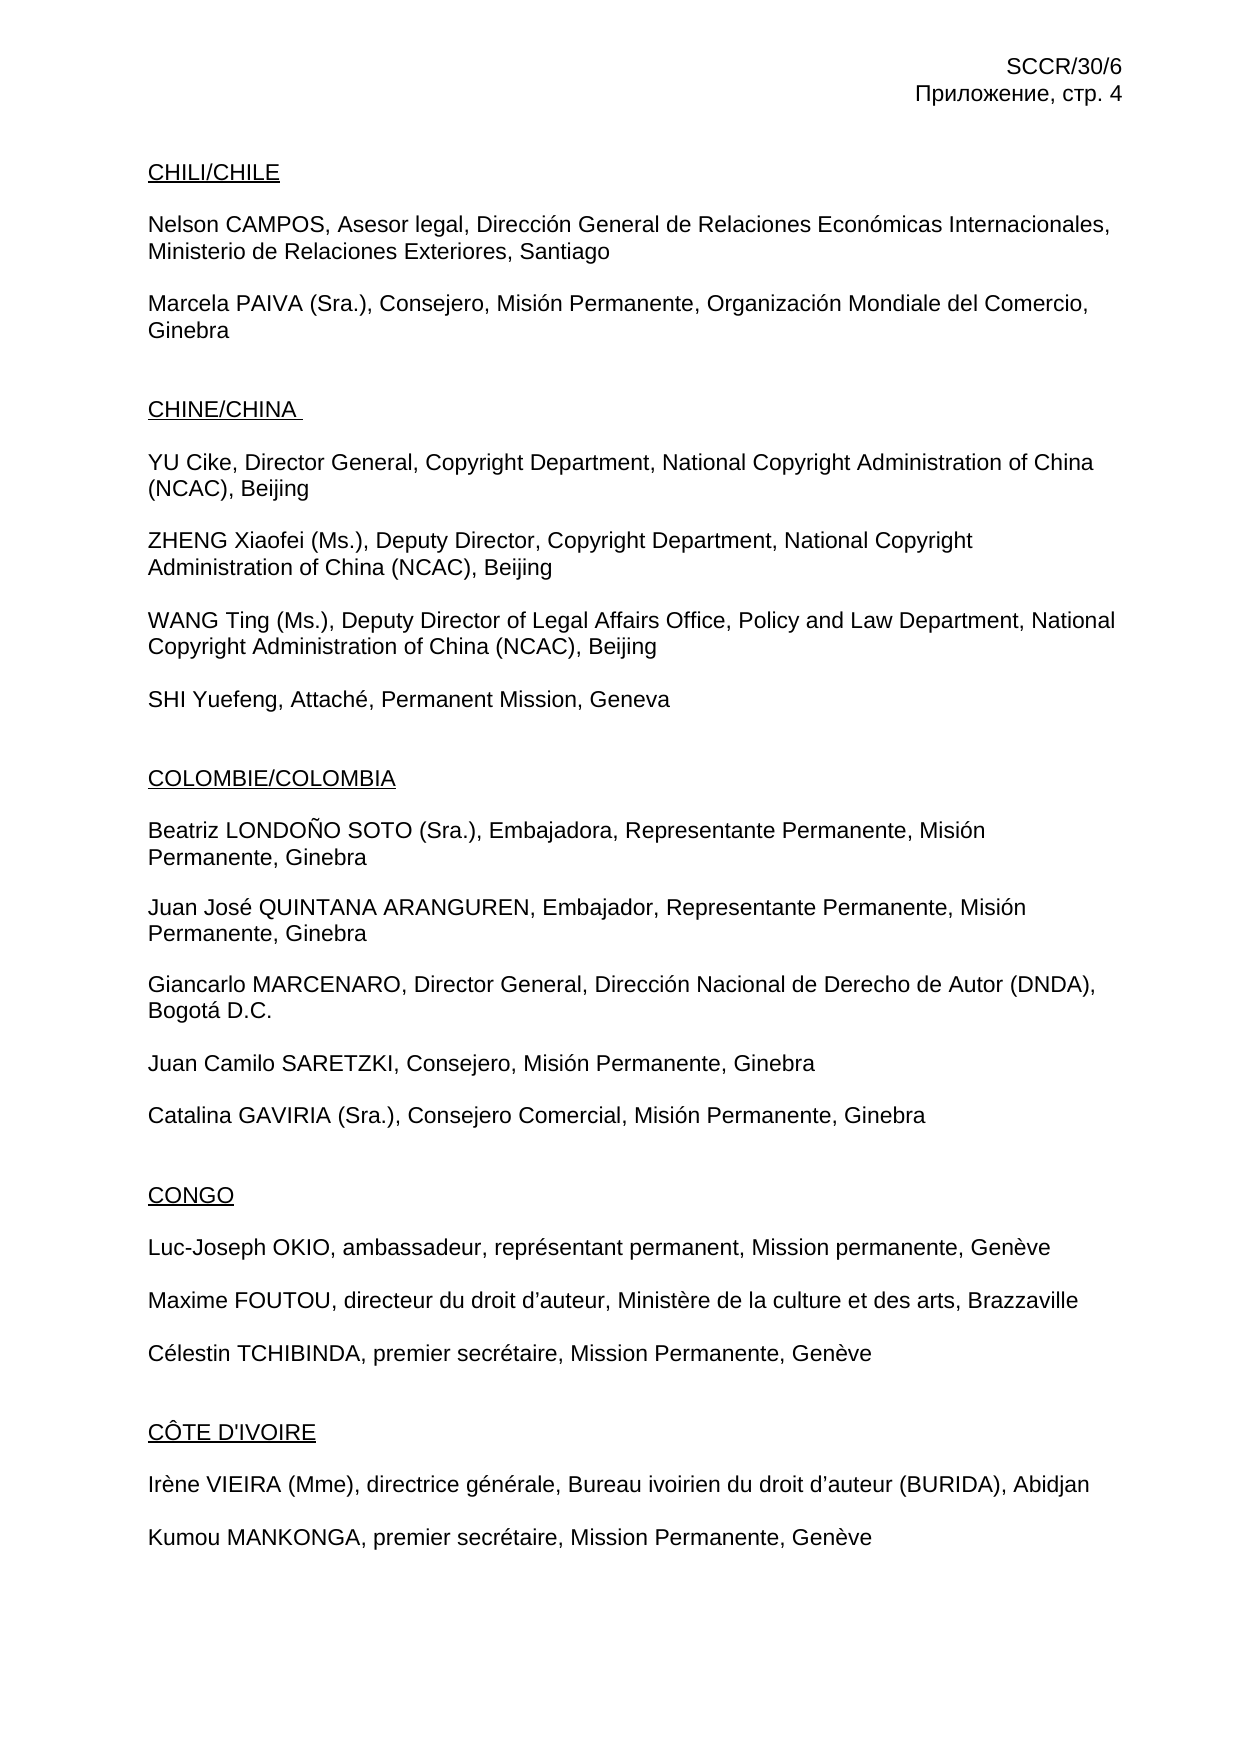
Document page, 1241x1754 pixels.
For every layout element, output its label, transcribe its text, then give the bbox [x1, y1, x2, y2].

text CÔTE D'IVOIRE [148, 1419, 1122, 1445]
text ZHENG Xiaofei (Ms.), Deputy Director, Copyright Department, National Copyright Administration of China (NCAC), Beijing [148, 527, 1122, 580]
text Maxime FOUTOU, directeur du droit d’auteur, Ministère de la culture et des arts, Brazzaville [148, 1287, 1122, 1313]
text Marcela PAIVA (Sra.), Consejero, Misión Permanente, Organización Mondiale del Comercio, Ginebra [148, 290, 1122, 343]
text Catalina GAVIRIA (Sra.), Consejero Comercial, Misión Permanente, Ginebra [148, 1102, 1166, 1129]
text WANG Ting (Ms.), Deputy Director of Legal Affairs Office, Policy and Law Department, National Copyright Administration of China (NCAC), Beijing [148, 607, 1122, 659]
text Célestin TCHIBINDA, premier secrétaire, Mission Permanente, Genève [148, 1340, 1122, 1366]
text YU Cike, Director General, Copyright Department, National Copyright Administration of China (NCAC), Beijing [148, 448, 1122, 501]
text Irène VIEIRA (Mme), directrice générale, Bureau ivoirien du droit d’auteur (BURIDA), Abidjan [148, 1471, 1122, 1498]
text Beatriz LONDOÑO SOTO (Sra.), Embajadora, Representante Permanente, Misión Permanente, Ginebra [148, 817, 1122, 870]
text Giancarlo MARCENARO, Director General, Dirección Nacional de Derecho de Autor (DNDA), Bogotá D.C. [148, 971, 1122, 1023]
text COLOMBIE/COLOMBIA [148, 765, 1122, 791]
text Luc-Joseph OKIO, ambassadeur, représentant permanent, Mission permanente, Genève [148, 1234, 1122, 1261]
text CONGO [148, 1182, 1122, 1208]
text CHINE/CHINA [148, 396, 1122, 422]
text CHILI/CHILE [148, 158, 1122, 185]
text SHI Yuefeng, Attaché, Permanent Mission, Geneva [148, 686, 1122, 712]
text Nelson CAMPOS, Asesor legal, Dirección General de Relaciones Económicas Internacionales, Ministerio de Relaciones Exteriores, Santiago [148, 211, 1122, 264]
text Kumou MANKONGA, premier secrétaire, Mission Permanente, Genève [148, 1524, 1122, 1551]
text Juan Camilo SARETZKI, Consejero, Misión Permanente, Ginebra [148, 1050, 1122, 1076]
text Juan José QUINTANA ARANGUREN, Embajador, Representante Permanente, Misión Permanente, Ginebra [148, 894, 1122, 947]
